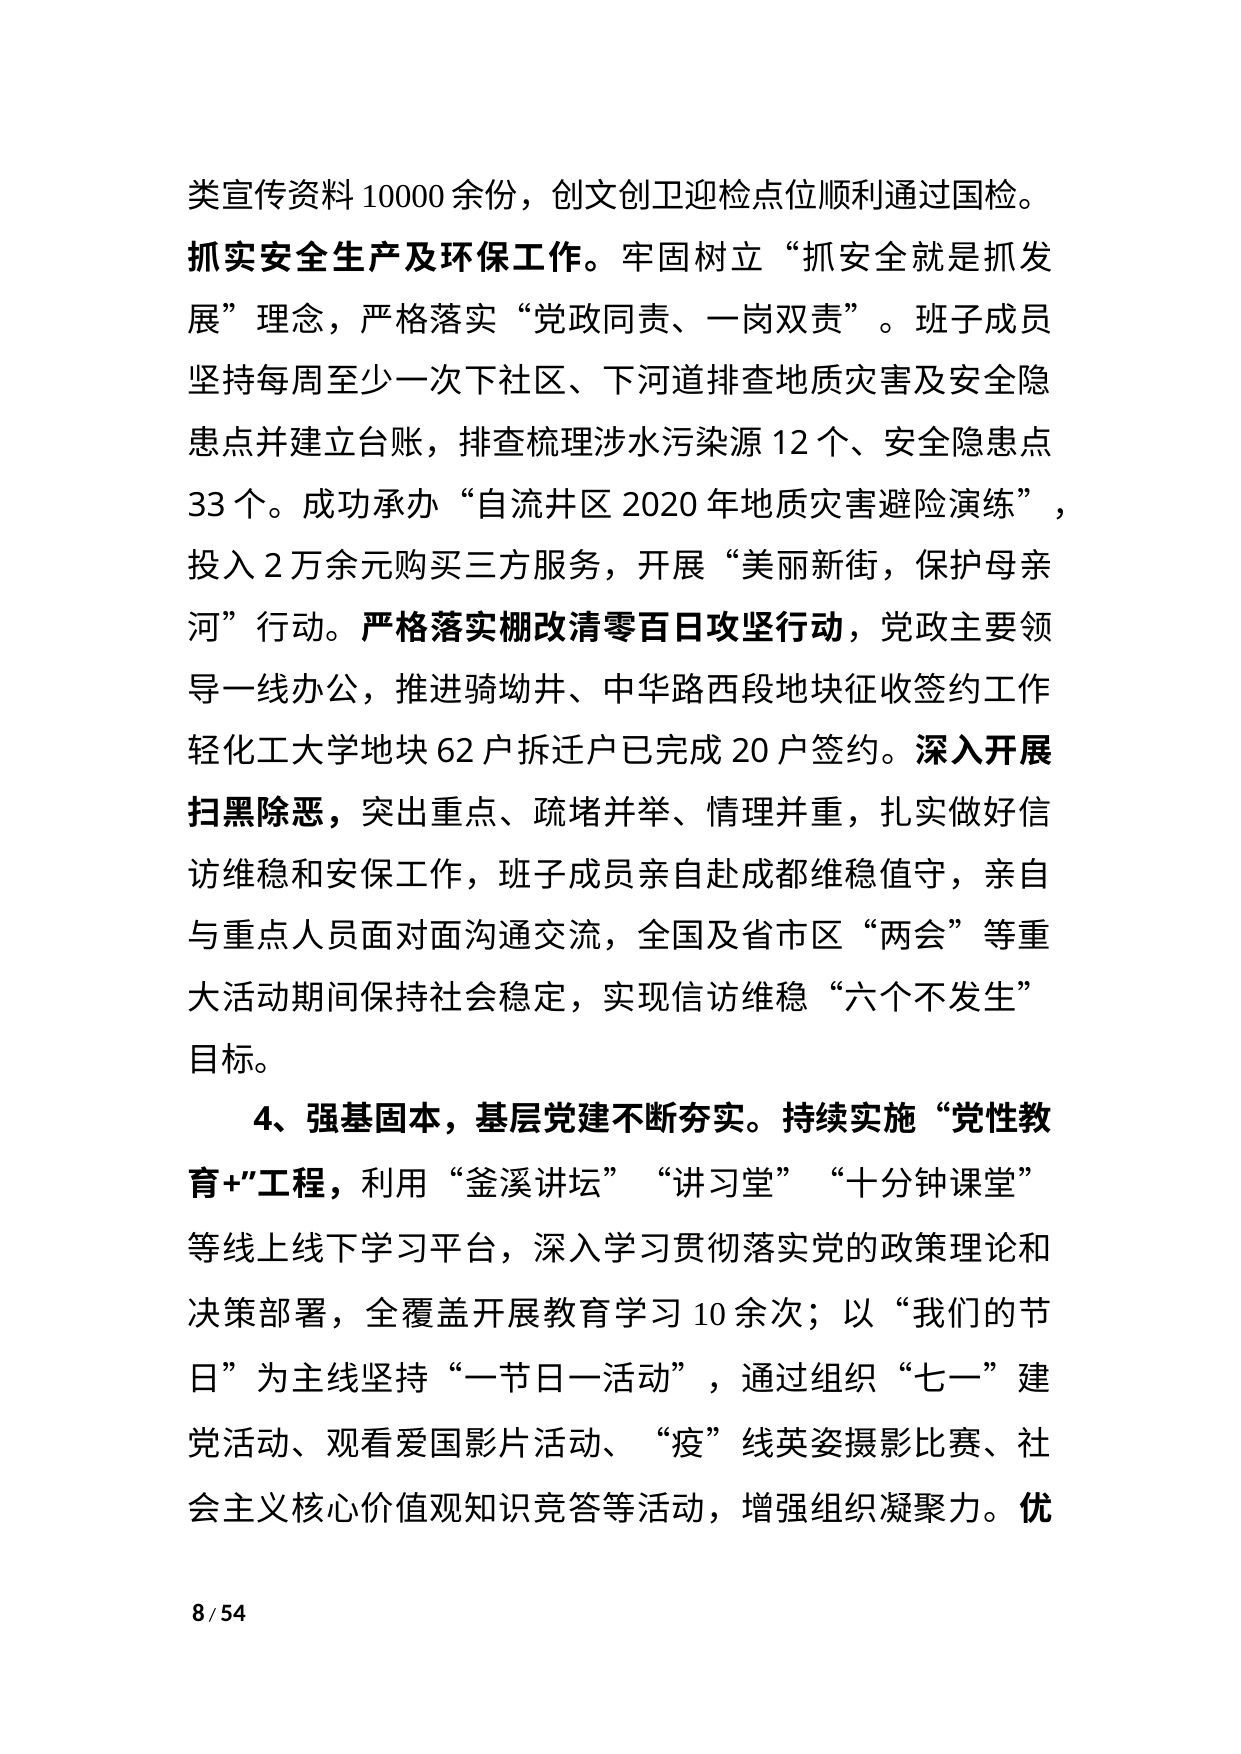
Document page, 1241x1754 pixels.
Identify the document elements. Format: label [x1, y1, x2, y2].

text [187, 158, 1053, 1083]
text [187, 1083, 1053, 1538]
